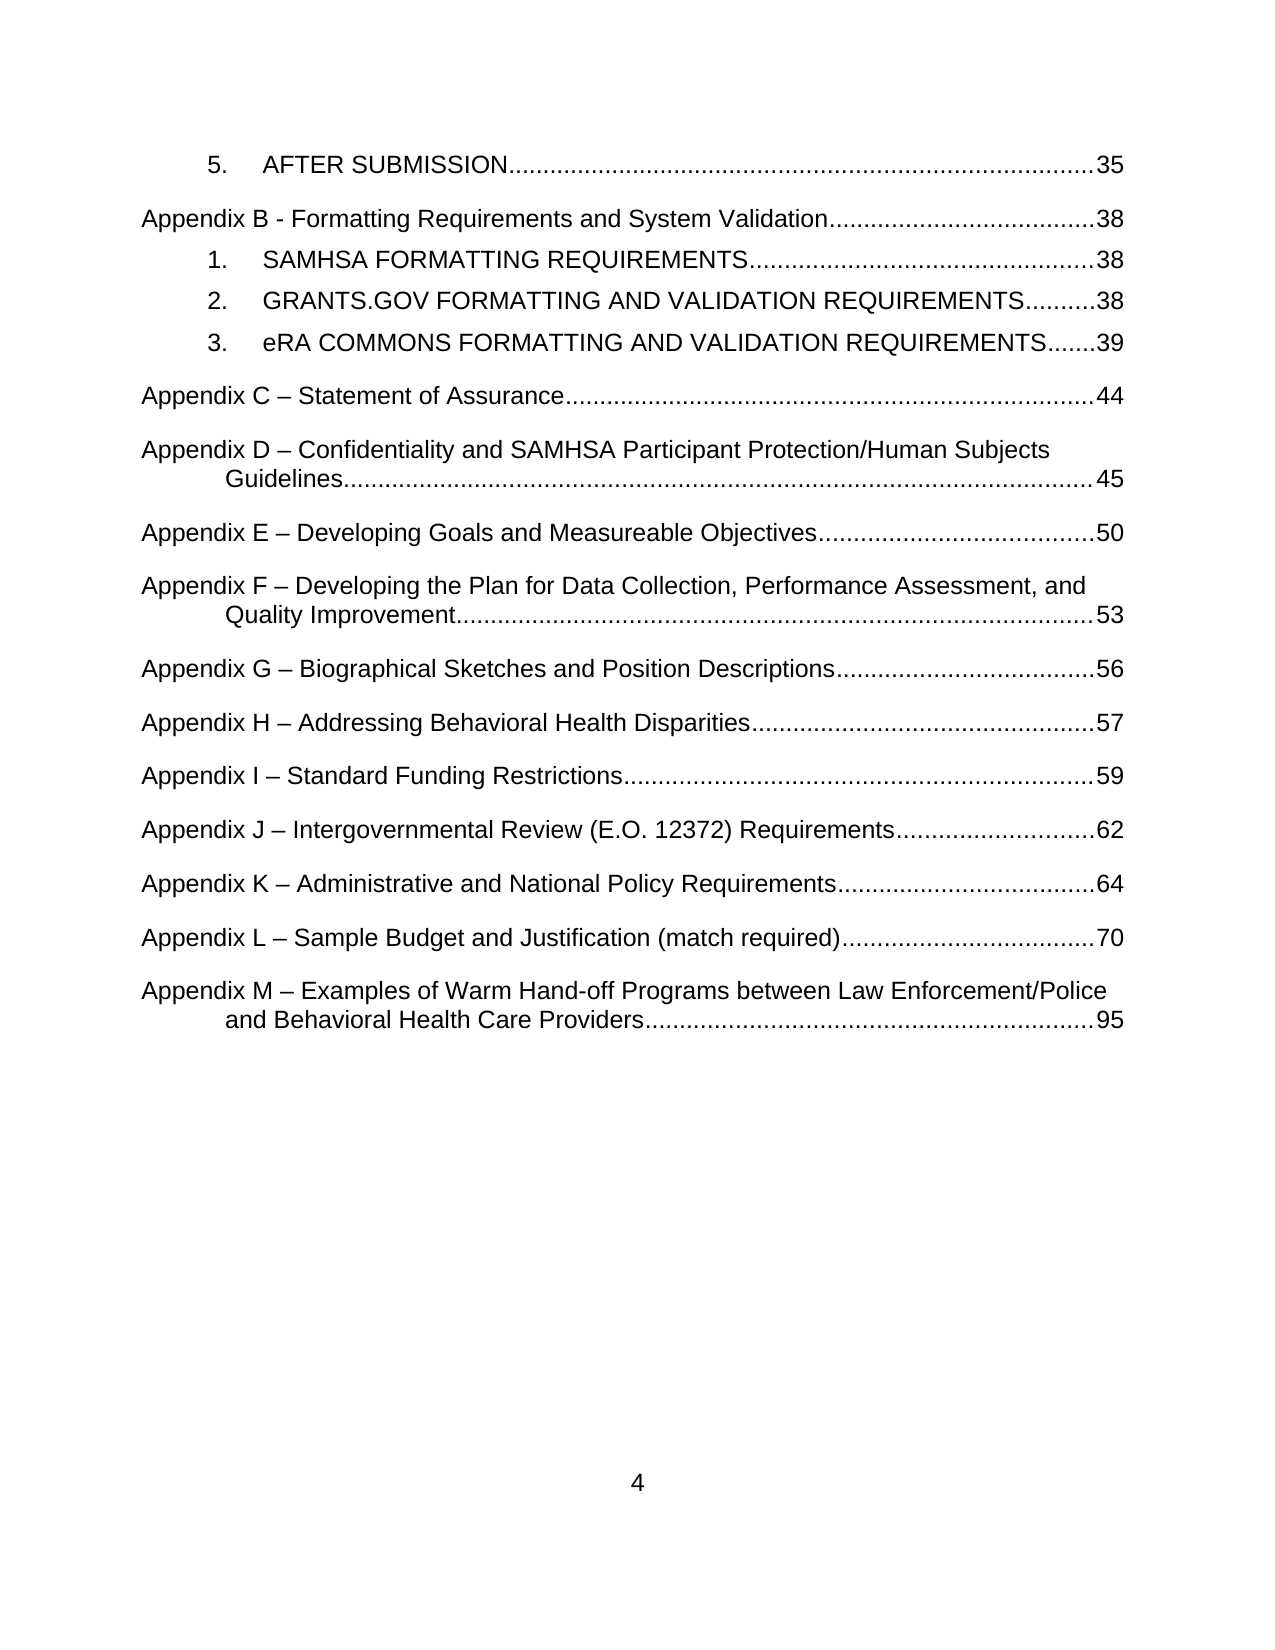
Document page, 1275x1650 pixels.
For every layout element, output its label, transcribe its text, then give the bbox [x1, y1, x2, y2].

text Appendix E – Developing Goals and Measureable Objectives 50 [141, 517, 1125, 546]
text Appendix I – Standard Funding Restrictions 59 [141, 761, 1125, 790]
text Appendix K – Administrative and National Policy Requirements 64 [141, 869, 1125, 897]
text Appendix B - Formatting Requirements and System Validation 38 [141, 204, 1125, 232]
text Appendix D – Confidentiality and SAMHSA Participant Protection/Human Subjects Guidelines 45 [141, 435, 1125, 492]
text 1. SAMHSA FORMATTING REQUIREMENTS 38 [207, 245, 1125, 274]
text Appendix L – Sample Budget and Justification (match required) 70 [141, 922, 1125, 951]
text Appendix G – Biographical Sketches and Position Descriptions 56 [141, 654, 1125, 682]
text Appendix F – Developing the Plan for Data Collection, Performance Assessment, and Quality Improvement 53 [141, 571, 1125, 629]
text 5. AFTER SUBMISSION 35 [207, 150, 1125, 179]
text Appendix C – Statement of Assurance 44 [141, 381, 1125, 410]
text Appendix H – Addressing Behavioral Health Disparities 57 [141, 707, 1125, 736]
text 2. GRANTS.GOV FORMATTING AND VALIDATION REQUIREMENTS 38 [207, 286, 1125, 315]
text Appendix M – Examples of Warm Hand-off Programs between Law Enforcement/Police and Behavioral Health Care Providers 95 [141, 976, 1125, 1034]
text Appendix J – Intergovernmental Review (E.O. 12372) Requirements 62 [141, 815, 1125, 844]
text 3. eRA COMMONS FORMATTING AND VALIDATION REQUIREMENTS 39 [207, 327, 1125, 356]
